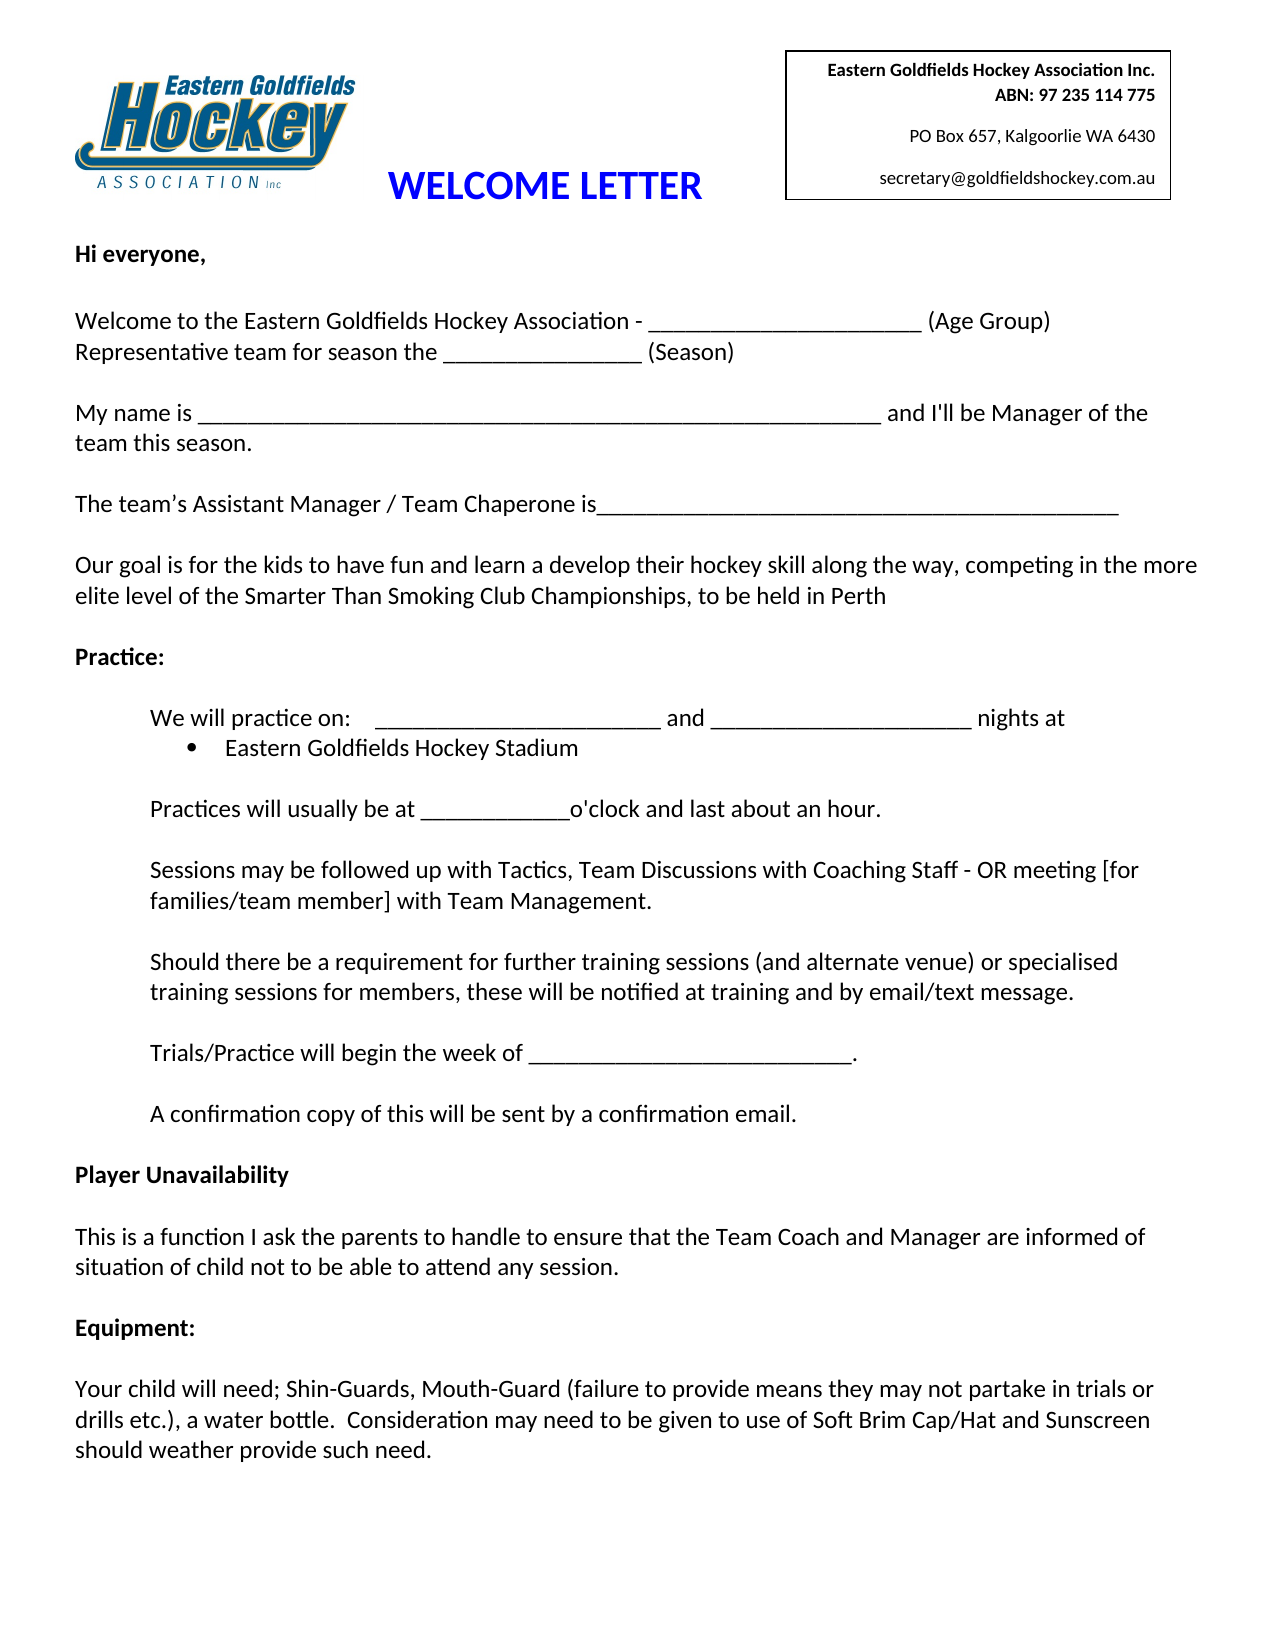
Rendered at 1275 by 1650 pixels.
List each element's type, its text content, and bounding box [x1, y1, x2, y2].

text Hi everyone, [75, 239, 1200, 269]
text This is a function I ask the parents to handle to ensure that the Team Coach and Manager are informed of situation of child not to be able to attend any session. [75, 1221, 1200, 1282]
text A confirmation copy of this will be sent by a confirmation email. [75, 1099, 1200, 1129]
list Eastern Goldfields Hockey Stadium [187, 732, 1200, 763]
text Should there be a requirement for further training sessions (and alternate venue) or specialised training sessions for members, these will be notified at training and by email/text message. [150, 946, 1200, 1007]
text Practices will usually be at ____________o'clock and last about an hour. [75, 793, 1200, 824]
text Trials/Practice will begin the week of __________________________. [75, 1038, 1200, 1068]
text The team’s Assistant Manager / Team Chaperone is__________________________________________ [75, 488, 1200, 519]
text Equipment: [75, 1312, 1200, 1343]
text Player Unavailability [75, 1160, 1200, 1190]
text My name is _______________________________________________________ and I'll be Manager of the team this season. [75, 397, 1200, 458]
text Our goal is for the kids to have fun and learn a develop their hockey skill along the way, competing in the more elite level of the Smarter Than Smoking Club Championships, to be held in Perth [75, 549, 1200, 610]
text Welcome to the Eastern Goldfields Hockey Association - ______________________ (Age Group) Representative team for season the ________________ (Season) [75, 305, 1200, 366]
text Your child will need; Shin-Guards, Mouth-Guard (failure to provide means they may not partake in trials or drills etc.), a water bottle. Consideration may need to be given to use of Soft Brim Cap/Hat and Sunscreen should weather provide such need. [75, 1373, 1200, 1465]
text Sessions may be followed up with Tactics, Team Discussions with Coaching Staff - OR meeting [for families/team member] with Team Management. [150, 854, 1200, 916]
text We will practice on: _______________________ and _____________________ nights at [75, 702, 1200, 732]
picture [75, 75, 364, 200]
text Practice: [75, 641, 1200, 671]
